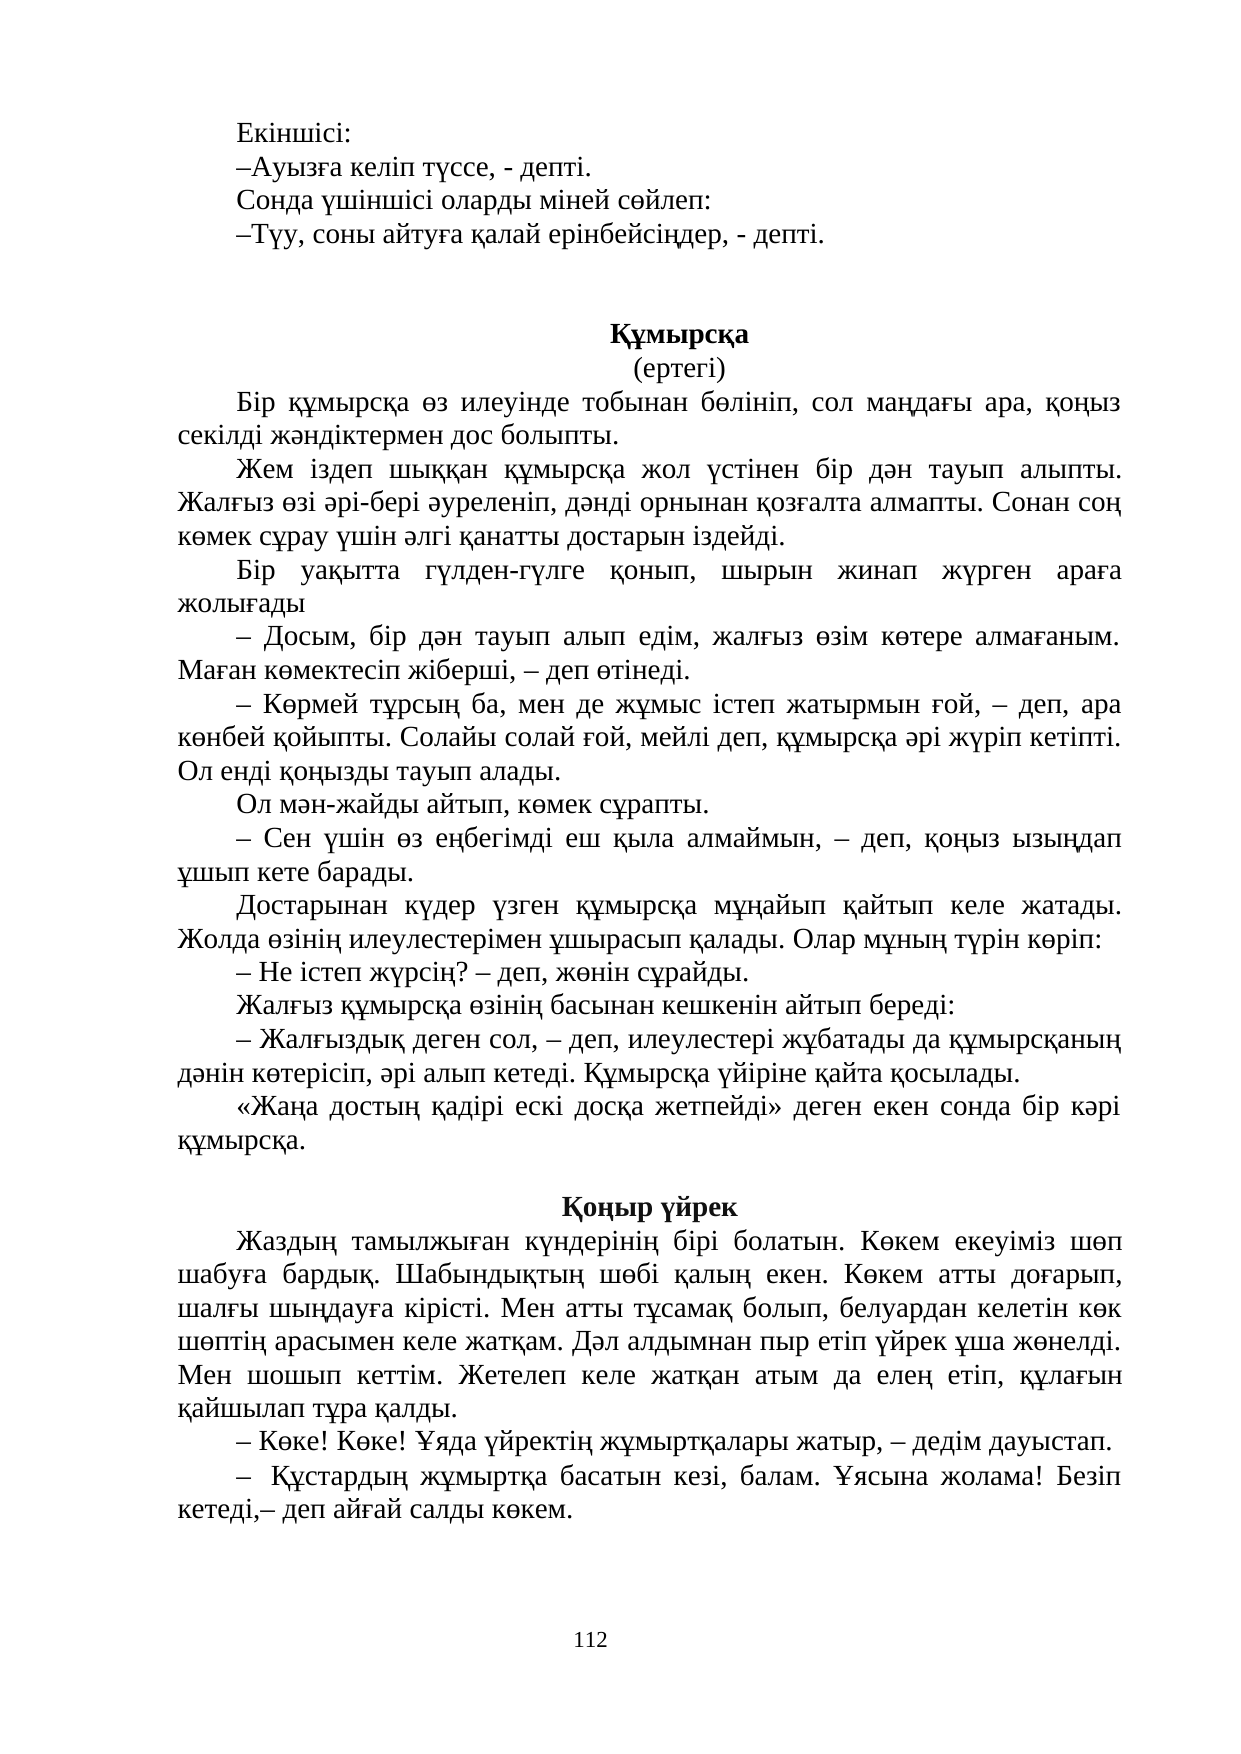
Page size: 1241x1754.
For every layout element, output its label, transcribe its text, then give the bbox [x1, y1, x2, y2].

list Не істеп жүрсің? – деп, жөнін сұрайды. [236, 954, 1173, 988]
text Бір құмырсқа өз илеуінде тобынан бөлініп, сол маңдағы ара, қоңыз секілді жәндіктермен дос болыпты. [177, 384, 1122, 451]
text –Түу, соны айтуға қалай ерінбейсіңдер, - депті. [236, 216, 1173, 250]
text Екіншісі: [236, 115, 1173, 149]
list Жалғыздық деген сол, – деп, илеулестері жұбатады да құмырсқаның дәнін көтерісіп, әрі алып кетеді. Құмырсқа үйіріне қайта қосылады. [177, 1021, 1123, 1088]
text «Жаңа достың қадірі ескі досқа жетпейді» деген екен сонда бір кәрі құмырсқа. [177, 1088, 1122, 1156]
text Жем іздеп шыққан құмырсқа жол үстінен бір дән тауып алыпты. Жалғыз өзі әрі-бері әуреленіп, дәнді орнынан қозғалта алмапты. Сонан соң көмек сұрау үшін әлгі қанатты достарын іздейді. [177, 451, 1123, 552]
text –Ауызға келіп түссе, - депті. [236, 149, 1173, 183]
list Көрмей тұрсың ба, мен де жұмыс істеп жатырмын ғой, – деп, ара көнбей қойыпты. Солайы солай ғой, мейлі деп, құмырсқа әрі жүріп кетіпті. Ол енді қоңызды тауып алады. [177, 686, 1122, 786]
text Жаздың тамылжыған күндерінің бірі болатын. Көкем екеуіміз шөп шабуға бардық. Шабындықтың шөбі қалың екен. Көкем атты доғарып, шалғы шыңдауға кірісті. Мен атты тұсамақ болып, белуардан келетін көк шөптің арасымен келе жатқам. Дәл алдымнан пыр етіп үйрек ұша жөнелді. Мен шошып кеттім. Жетелеп келе жатқан атым да елең етіп, құлағын қайшылап тұра қалды. [177, 1223, 1123, 1424]
text Қоңыр үйрек [562, 1189, 1173, 1223]
text Жалғыз құмырсқа өзінің басынан кешкенін айтып береді: [236, 988, 1173, 1021]
text Бір уақытта гүлден-гүлге қонып, шырын жинап жүрген араға жолығады [177, 552, 1122, 619]
list Сен үшін өз еңбегімді еш қыла алмаймын, – деп, қоңыз ызыңдап ұшып кете барады. [177, 820, 1123, 887]
subtitle Құмырсқа [234, 317, 1124, 351]
text Ол мән-жайды айтып, көмек сұрапты. [236, 787, 1173, 820]
list Досым, бір дән тауып алып едім, жалғыз өзім көтере алмағаным. [236, 619, 1173, 652]
text Достарынан күдер үзген құмырсқа мұңайып қайтып келе жатады. Жолда өзінің илеулестерімен ұшырасып қалады. Олар мұның түрін көріп: [177, 887, 1122, 954]
text (ертегі) [234, 351, 1124, 384]
list Көке! Көке! Ұяда үйректің жұмыртқалары жатыр, – дедім дауыстап. [236, 1424, 1173, 1458]
text Сонда үшіншісі оларды міней сөйлеп: [236, 183, 1173, 216]
list Құстардың жұмыртқа басатын кезі, балам. Ұясына жолама! Безіп кетеді,– деп айғай салды көкем. [177, 1458, 1122, 1525]
text Маған көмектесіп жіберші, – деп өтінеді. [177, 652, 1173, 686]
